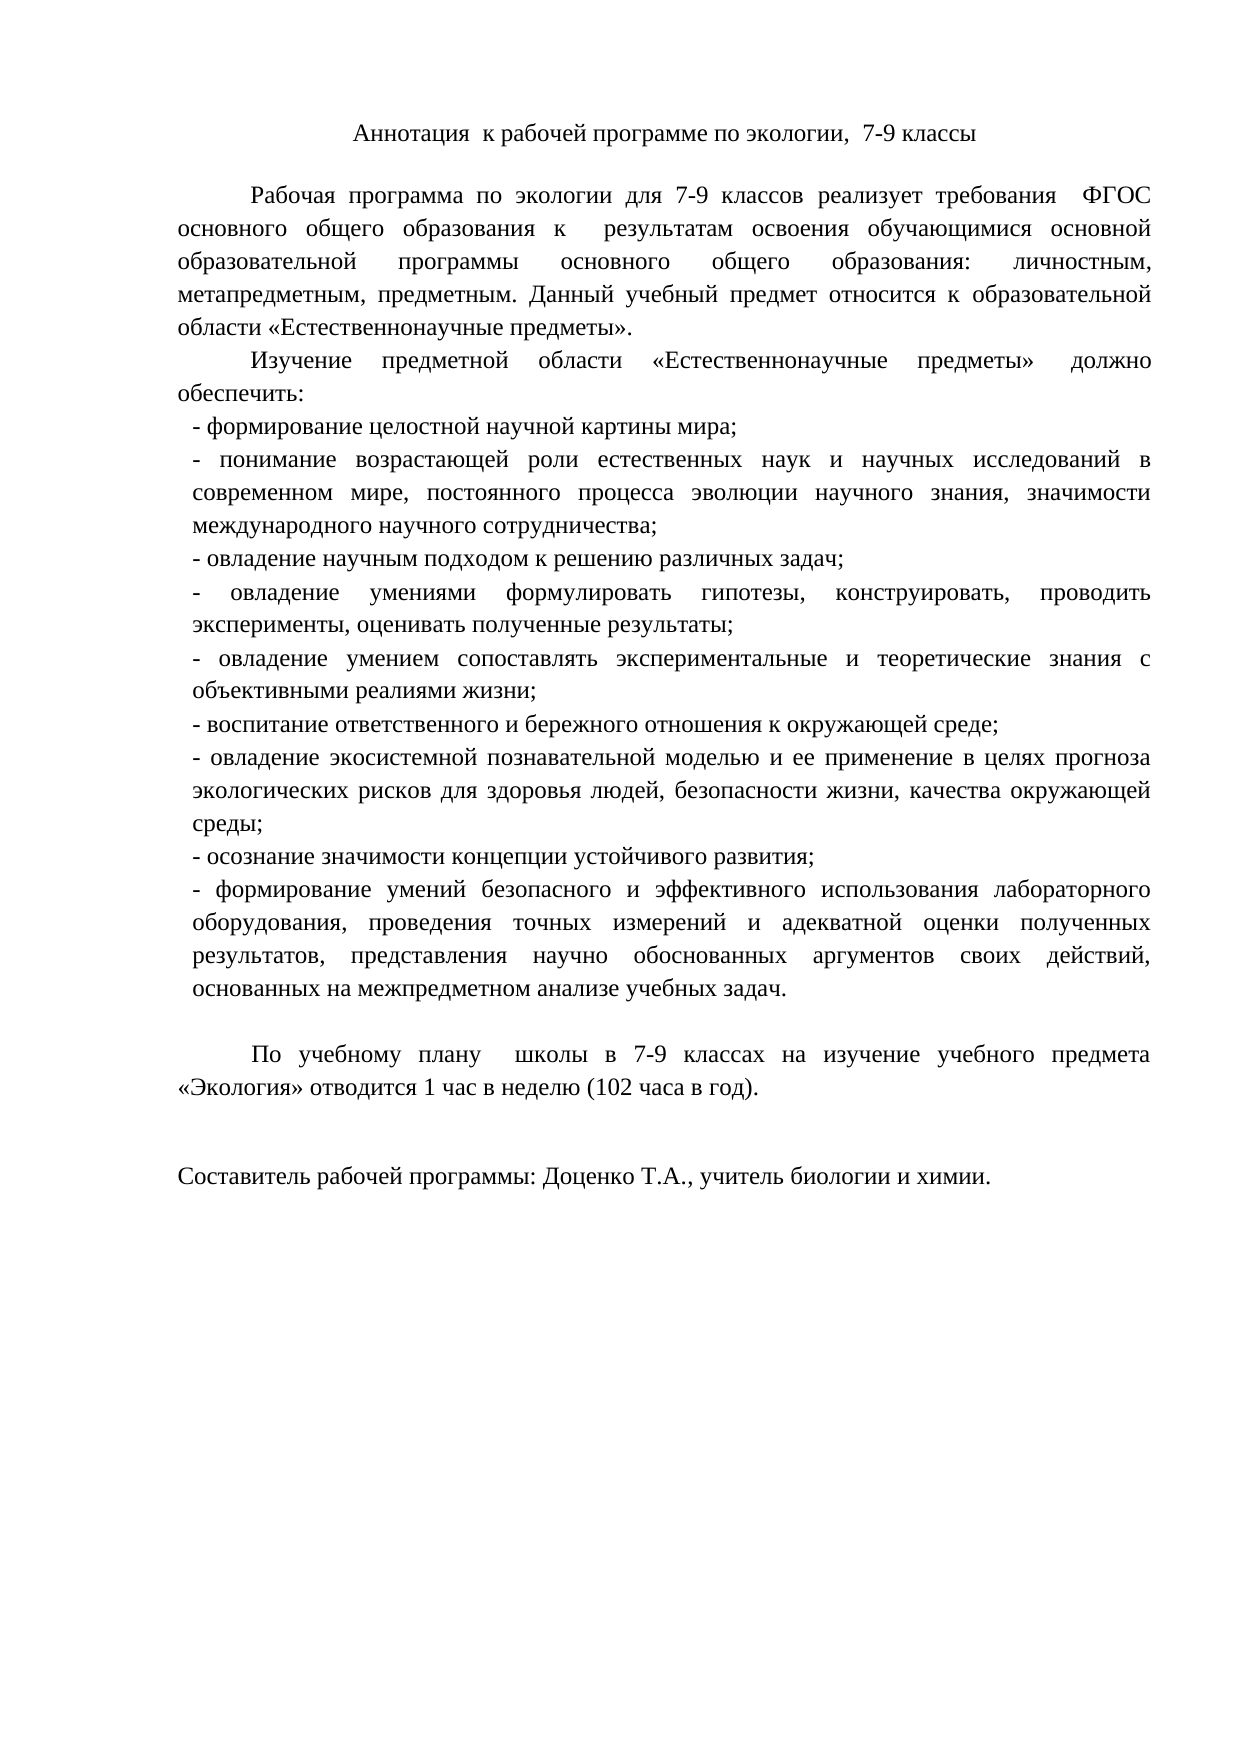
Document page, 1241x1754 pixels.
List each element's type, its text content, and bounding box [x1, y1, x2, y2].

text Аннотация к рабочей программе по экологии, 7-9 классы [177, 118, 1152, 147]
text - формирование целостной научной картины мира; [192, 411, 1152, 440]
text - осознание значимости концепции устойчивого развития; [192, 841, 1152, 869]
text - овладение научным подходом к решению различных задач; [192, 543, 1152, 572]
text Составитель рабочей программы: Доценко Т.А., учитель биологии и химии. [177, 1161, 1152, 1189]
text - овладение экосистемной познавательной моделью и ее применение в целях прогноза экологических рисков для здоровья людей, безопасности жизни, качества окружающей среды; [192, 742, 1152, 836]
text - овладение умением сопоставлять экспериментальные и теоретические знания с объективными реалиями жизни; [192, 643, 1152, 704]
text Рабочая программа по экологии для 7-9 классов реализует требования ФГОС основного общего образования к результатам освоения обучающимися основной образовательной программы основного общего образования: личностным, метапредметным, предметным. Данный учебный предмет относится к образовательной области «Естественнонаучные предметы». [177, 180, 1152, 341]
text - овладение умениями формулировать гипотезы, конструировать, проводить эксперименты, оценивать полученные результаты; [192, 577, 1152, 638]
text По учебному плану школы в 7-9 классах на изучение учебного предмета «Экология» отводится 1 час в неделю (102 часа в год). [177, 1039, 1152, 1101]
text - воспитание ответственного и бережного отношения к окружающей среде; [192, 709, 1152, 737]
text Изучение предметной области «Естественнонаучные предметы» должно обеспечить: [177, 345, 1152, 407]
text - формирование умений безопасного и эффективного использования лабораторного оборудования, проведения точных измерений и адекватной оценки полученных результатов, представления научно обоснованных аргументов своих действий, основанных на межпредметном анализе учебных задач. [192, 874, 1152, 1002]
text - понимание возрастающей роли естественных наук и научных исследований в современном мире, постоянного процесса эволюции научного знания, значимости международного научного сотрудничества; [192, 444, 1152, 539]
